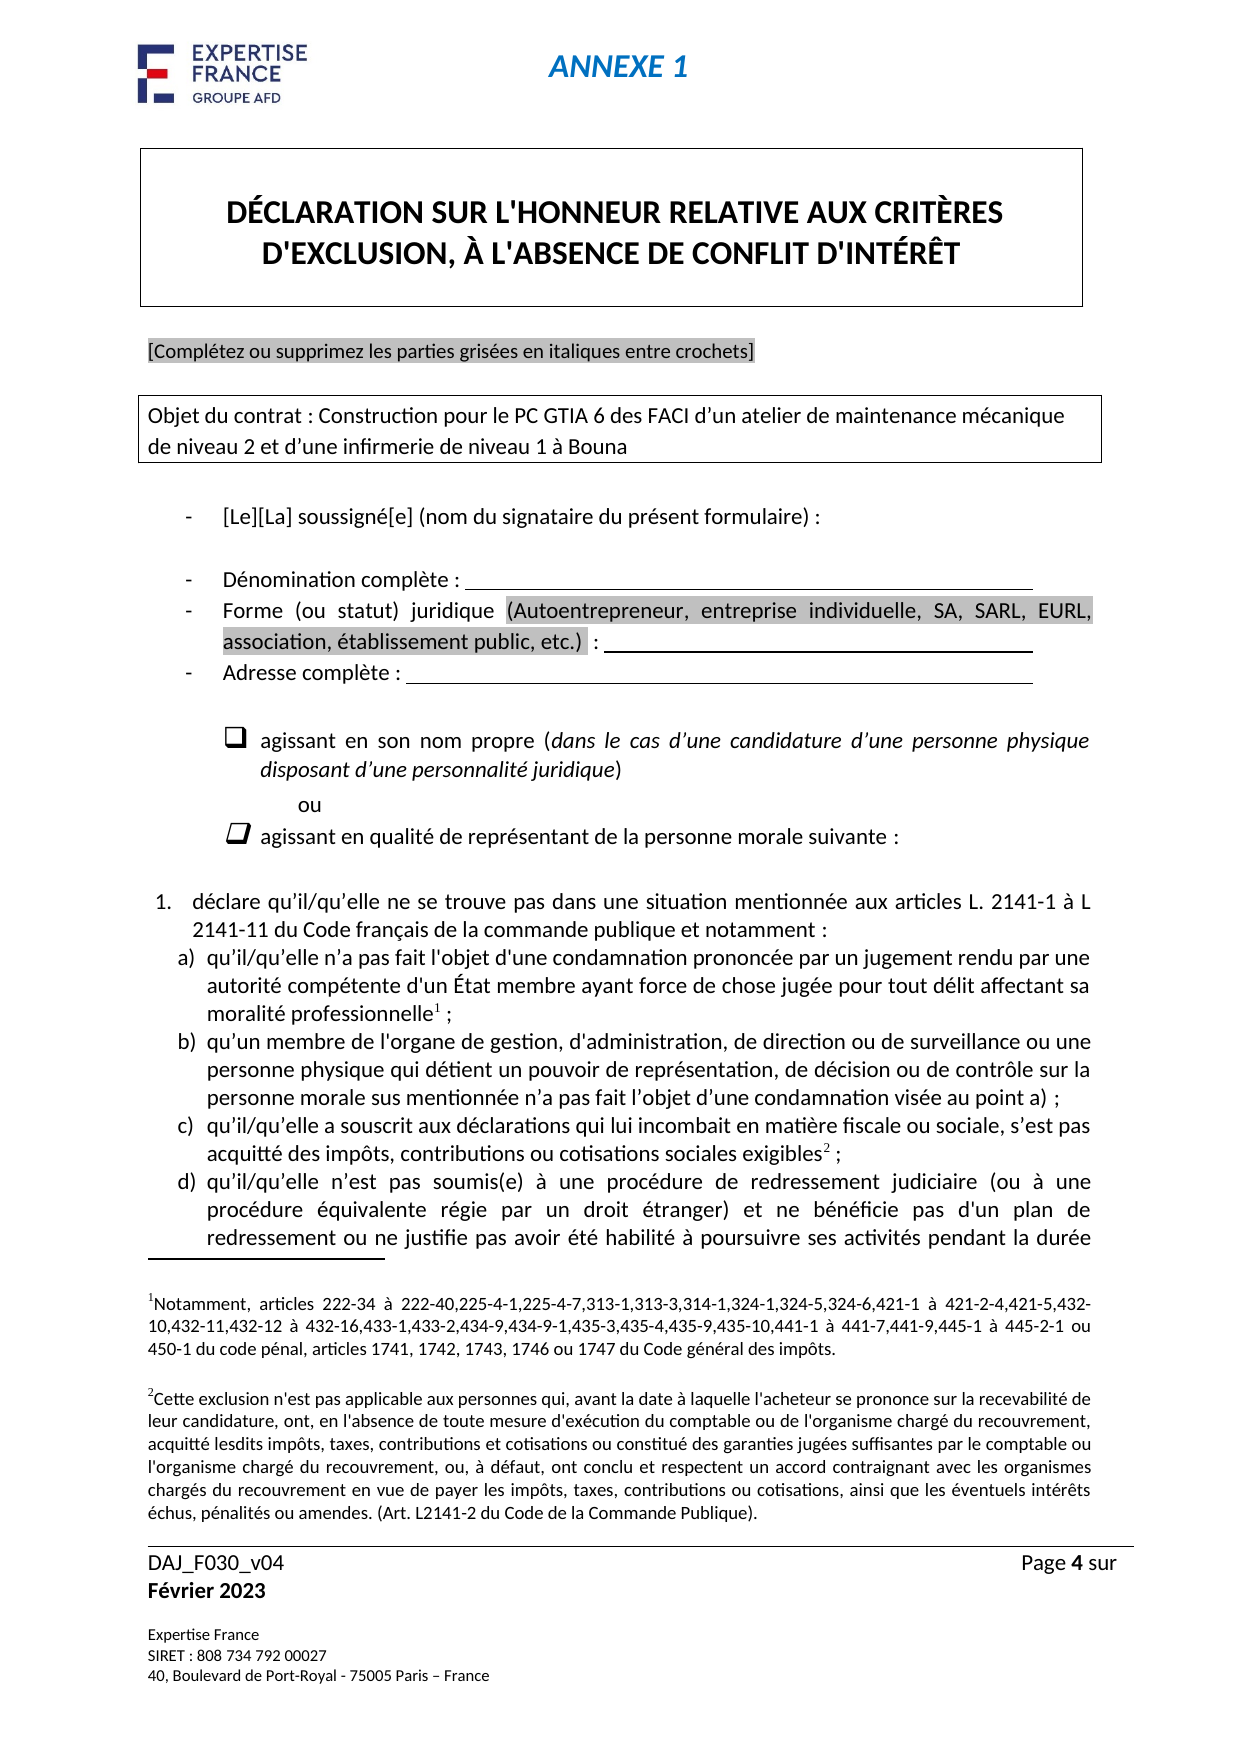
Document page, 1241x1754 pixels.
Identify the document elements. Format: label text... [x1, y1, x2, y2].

list qu’il/qu’elle n’a pas fait l'objet d'une condamnation prononcée par un jugement rendu par une autorité compétente d'un État membre ayant force de chose jugée pour tout délit affectant sa moralité professionnelle ; [177, 943, 1093, 1027]
list Forme (ou statut) juridique (Autoentrepreneur, entreprise individuelle, SA, SARL, EURL, association, établissement public, etc.) : [185, 593, 1093, 655]
list Adresse complète : [185, 655, 1093, 686]
list déclare qu’il/qu’elle ne se trouve pas dans une situation mentionnée aux articles L. 2141-1 à L 2141-11 du Code français de la commande publique et notamment : [154, 887, 1093, 943]
text Objet du contrat : Construction pour le PC GTIA 6 des FACI d’un atelier de maintenance mécanique de niveau 2 et d’une infirmerie de niveau 1 à Bouna [139, 396, 1101, 462]
text [Complétez ou supprimez les parties grisées en italiques entre crochets] [148, 332, 1093, 363]
list [Le][La] soussigné[e] (nom du signataire du présent formulaire) : [185, 499, 1093, 561]
list agissant en son nom propre (dans le cas d’une candidature d’une personne physique disposant d’une personnalité juridique) [223, 726, 1093, 783]
list Dénomination complète : [185, 561, 1093, 593]
picture [120, 19, 327, 126]
text DÉCLARATION SUR L'HONNEUR RELATIVE AUX CRITÈRES D'EXCLUSION, À L'ABSENCE DE CONFLIT D'INTÉRÊT [141, 149, 1082, 306]
text ou [223, 787, 1093, 818]
list qu’il/qu’elle a souscrit aux déclarations qui lui incombait en matière fiscale ou sociale, s’est pas acquitté des impôts, contributions ou cotisations sociales exigibles ; [177, 1111, 1093, 1167]
list qu’un membre de l'organe de gestion, d'administration, de direction ou de surveillance ou une personne physique qui détient un pouvoir de représentation, de décision ou de contrôle sur la personne morale sus mentionnée n’a pas fait l’objet d’une condamnation visée au point a) ; [177, 1027, 1093, 1111]
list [177, 1167, 1093, 1252]
list agissant en qualité de représentant de la personne morale suivante : [223, 822, 1093, 851]
